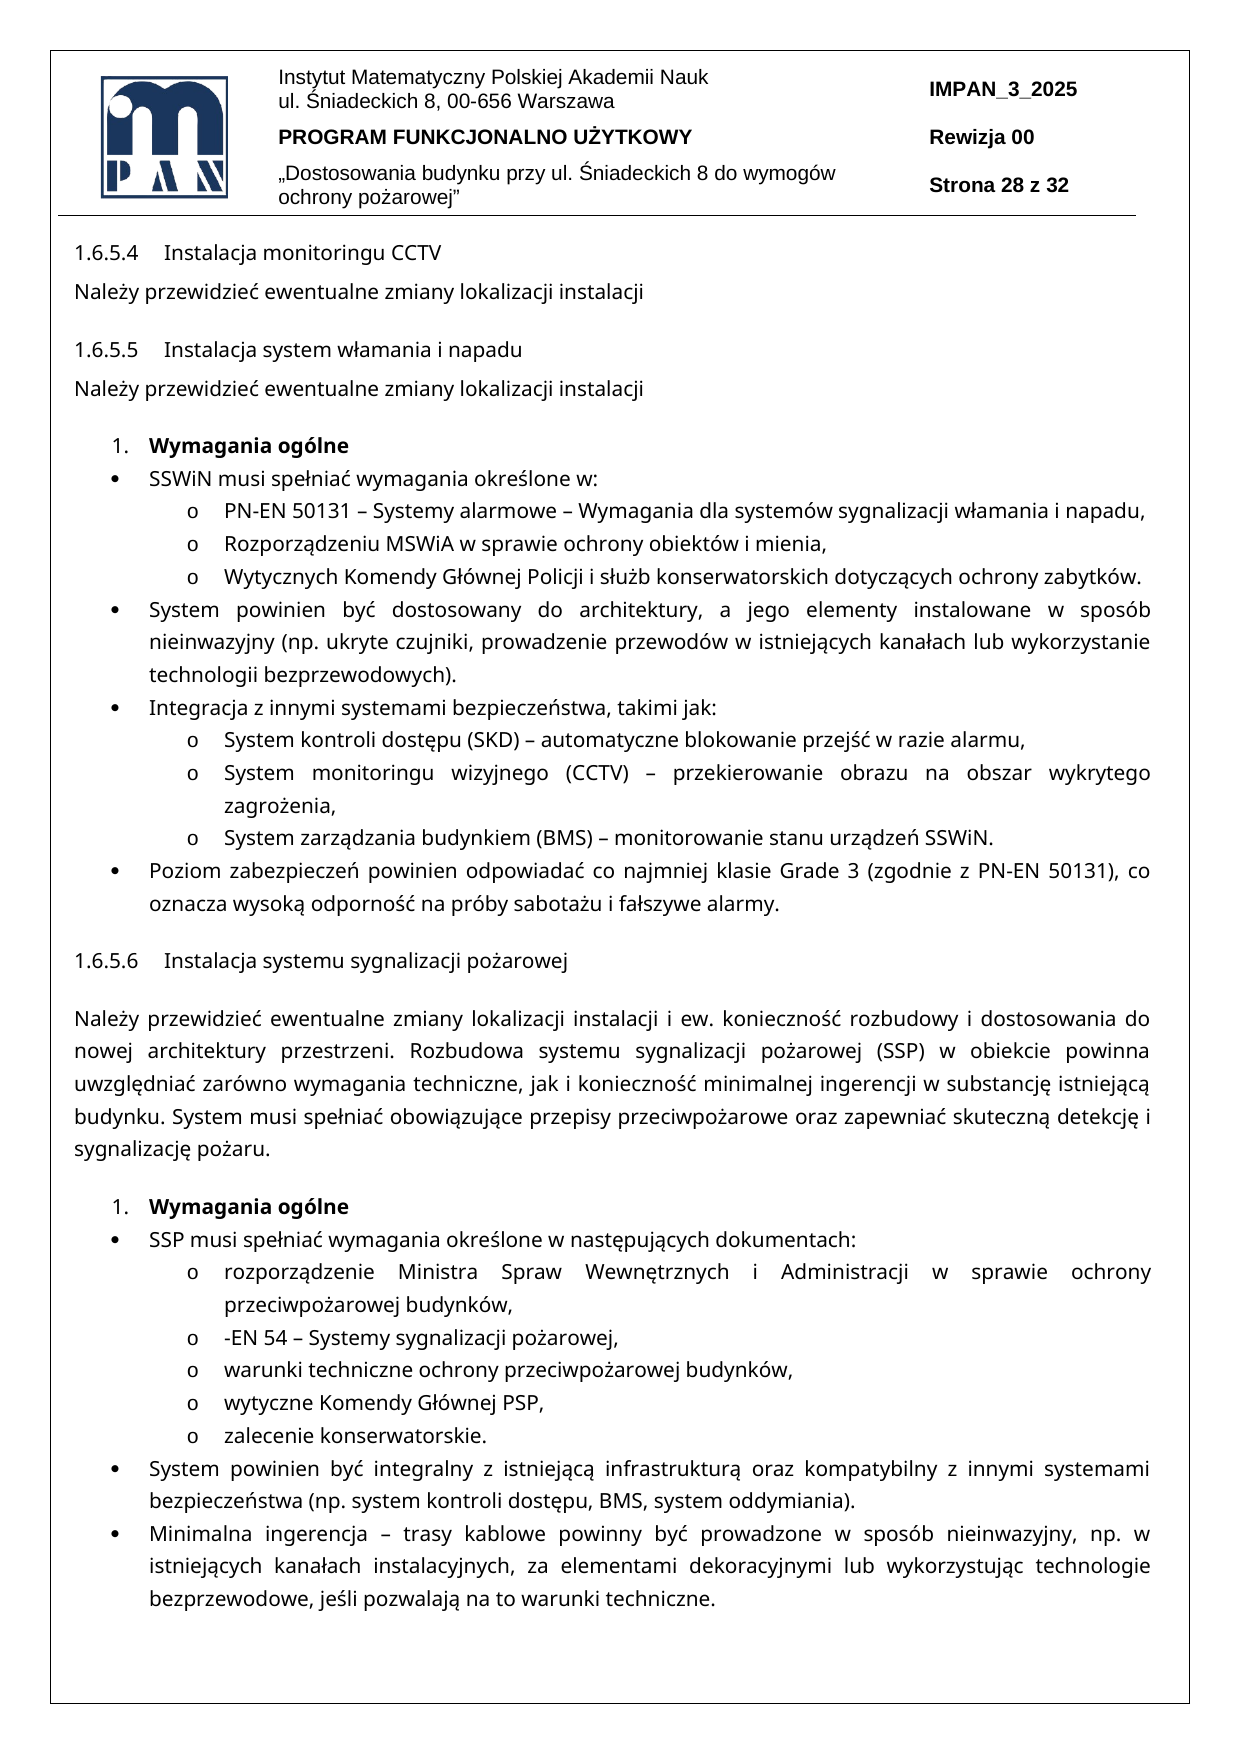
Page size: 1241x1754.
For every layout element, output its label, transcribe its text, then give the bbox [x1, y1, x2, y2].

list -EN 54 – Systemy sygnalizacji pożarowej, [186, 1323, 1152, 1351]
list System kontroli dostępu (SKD) – automatyczne blokowanie przejść w razie alarmu, [186, 725, 1152, 754]
list SSP musi spełniać wymagania określone w następujących dokumentach: [111, 1225, 1152, 1253]
list Wymagania ogólne [111, 1192, 1152, 1221]
list System zarządzania budynkiem (BMS) – monitorowanie stanu urządzeń SSWiN. [186, 823, 1152, 852]
list Integracja z innymi systemami bezpieczeństwa, takimi jak: [111, 693, 1152, 721]
list System powinien być dostosowany do architektury, a jego elementy instalowane w sposób nieinwazyjny (np. ukryte czujniki, prowadzenie przewodów w istniejących kanałach lub wykorzystanie technologii bezprzewodowych). [111, 595, 1152, 688]
list Rozporządzeniu MSWiA w sprawie ochrony obiektów i mienia, [186, 529, 1152, 558]
text Należy przewidzieć ewentualne zmiany lokalizacji instalacji i ew. konieczność rozbudowy i dostosowania do nowej architektury przestrzeni. Rozbudowa systemu sygnalizacji pożarowej (SSP) w obiekcie powinna uwzględniać zarówno wymagania techniczne, jak i konieczność minimalnej ingerencji w substancję istniejącą budynku. System musi spełniać obowiązujące przepisy przeciwpożarowe oraz zapewniać skuteczną detekcję i sygnalizację pożaru. [74, 1004, 1152, 1163]
list warunki techniczne ochrony przeciwpożarowej budynków, [186, 1355, 1152, 1384]
list Wytycznych Komendy Głównej Policji i służb konserwatorskich dotyczących ochrony zabytków. [186, 562, 1152, 591]
list SSWiN musi spełniać wymagania określone w: [111, 464, 1152, 492]
list PN-EN 50131 – Systemy alarmowe – Wymagania dla systemów sygnalizacji włamania i napadu, [186, 496, 1152, 525]
list Wymagania ogólne [111, 431, 1152, 460]
list wytyczne Komendy Głównej PSP, [186, 1388, 1152, 1417]
list System powinien być integralny z istniejącą infrastrukturą oraz kompatybilny z innymi systemami bezpieczeństwa (np. system kontroli dostępu, BMS, system oddymiania). [111, 1454, 1152, 1515]
list rozporządzenie Ministra Spraw Wewnętrznych i Administracji w sprawie ochrony przeciwpożarowej budynków, [186, 1257, 1152, 1318]
subtitle Instalacja system włamania i napadu [74, 335, 1152, 363]
picture [100, 73, 228, 201]
text Należy przewidzieć ewentualne zmiany lokalizacji instalacji [74, 277, 1152, 306]
list Poziom zabezpieczeń powinien odpowiadać co najmniej klasie Grade 3 (zgodnie z PN-EN 50131), co oznacza wysoką odporność na próby sabotażu i fałszywe alarmy. [111, 856, 1152, 917]
subtitle Instalacja monitoringu CCTV [74, 238, 1152, 267]
list zalecenie konserwatorskie. [186, 1421, 1152, 1449]
subtitle Instalacja systemu sygnalizacji pożarowej [74, 946, 1152, 975]
list Minimalna ingerencja – trasy kablowe powinny być prowadzone w sposób nieinwazyjny, np. w istniejących kanałach instalacyjnych, za elementami dekoracyjnymi lub wykorzystując technologie bezprzewodowe, jeśli pozwalają na to warunki techniczne. [111, 1519, 1152, 1613]
list System monitoringu wizyjnego (CCTV) – przekierowanie obrazu na obszar wykrytego zagrożenia, [186, 758, 1152, 819]
text Należy przewidzieć ewentualne zmiany lokalizacji instalacji [74, 374, 1152, 402]
